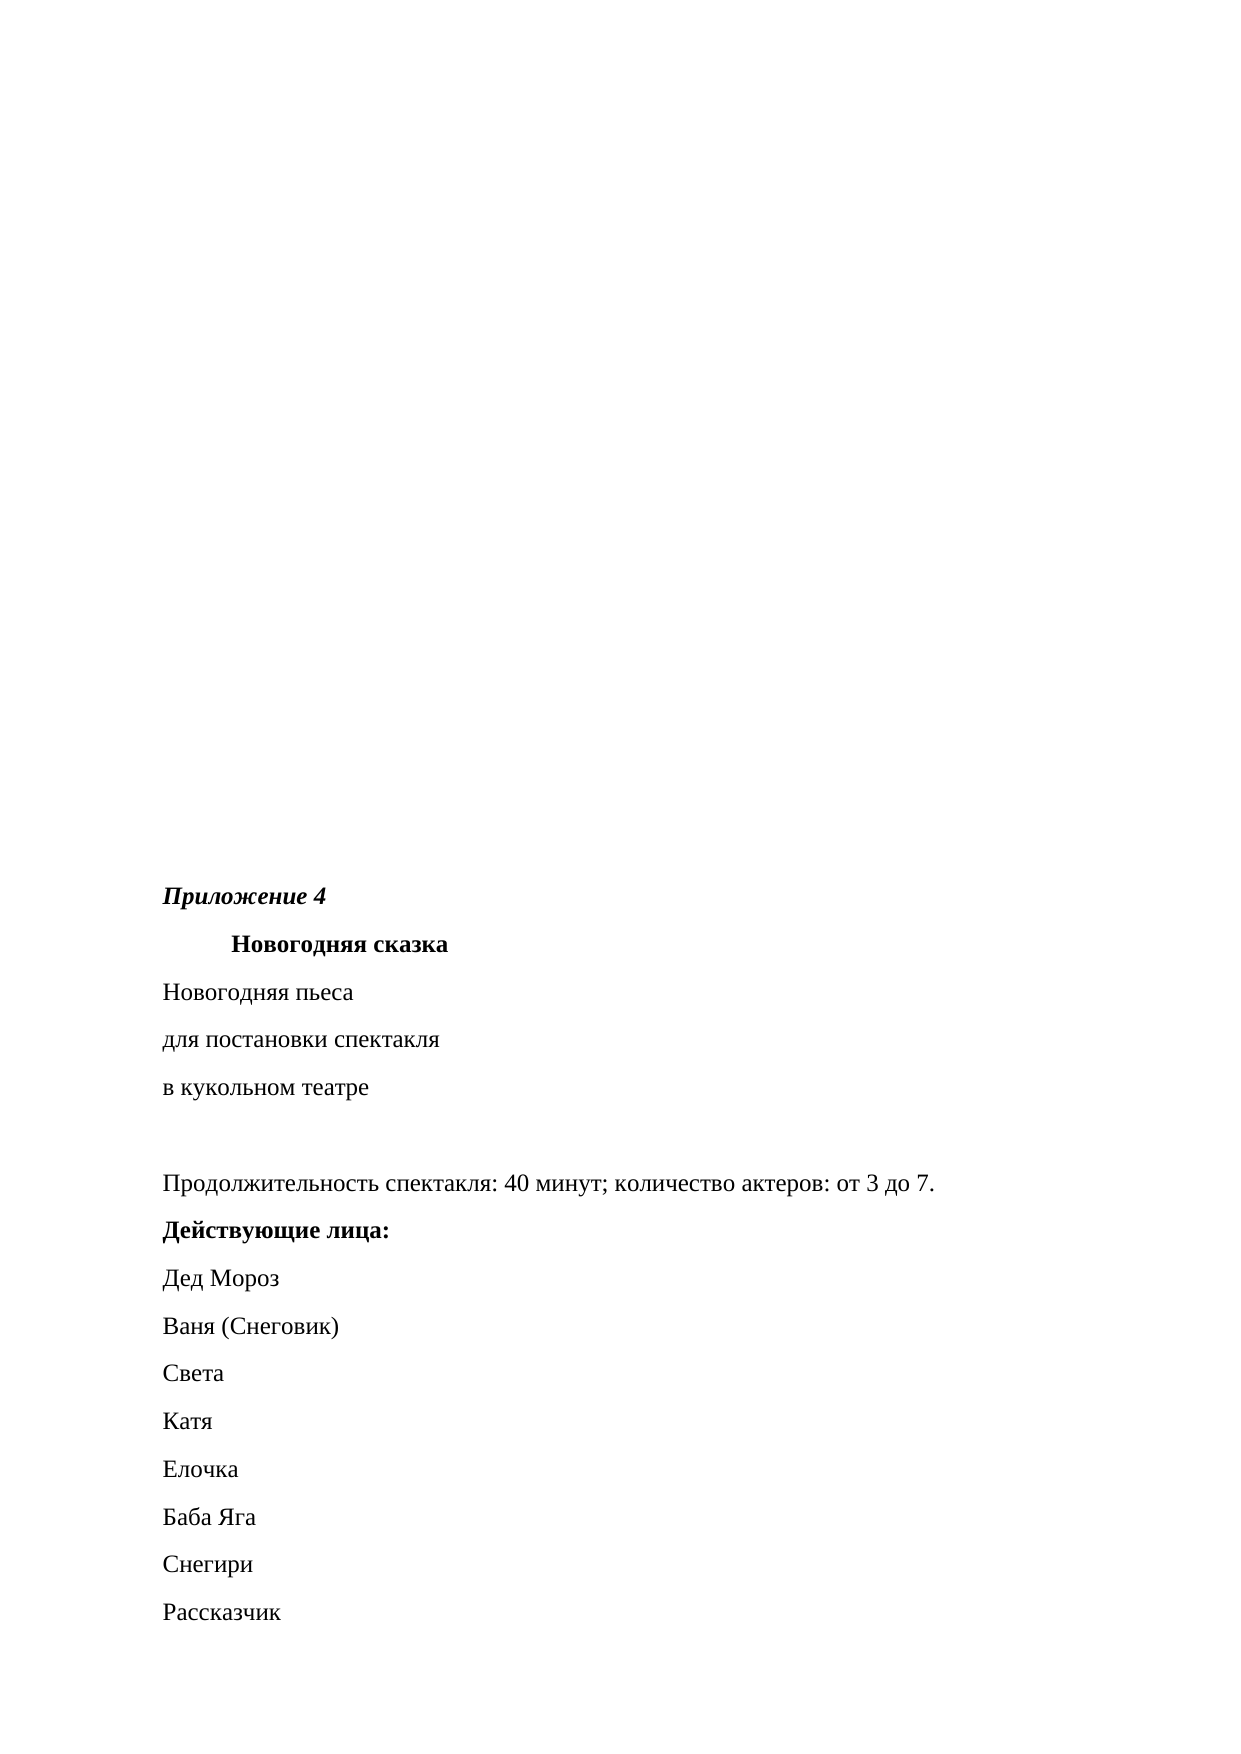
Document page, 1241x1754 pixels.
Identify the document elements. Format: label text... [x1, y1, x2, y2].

text Приложение 4 [162, 881, 1063, 910]
text Действующие лица: [162, 1215, 1063, 1244]
text Продолжительность спектакля: 40 минут; количество актеров: от 3 до 7. [162, 1168, 1063, 1196]
text Ваня (Снеговик) [162, 1311, 1063, 1339]
text для постановки спектакля [162, 1024, 1063, 1053]
text Новогодняя сказка [162, 929, 1063, 958]
text Дед Мороз [162, 1263, 1063, 1292]
text Света [162, 1358, 1063, 1387]
text Новогодняя пьеса [162, 977, 1063, 1006]
text в кукольном театре [162, 1072, 1063, 1101]
text Рассказчик [162, 1597, 1063, 1626]
text Снегири [162, 1549, 1063, 1578]
text Катя [162, 1406, 1063, 1435]
text Елочка [162, 1454, 1063, 1483]
text Баба Яга [162, 1502, 1063, 1530]
